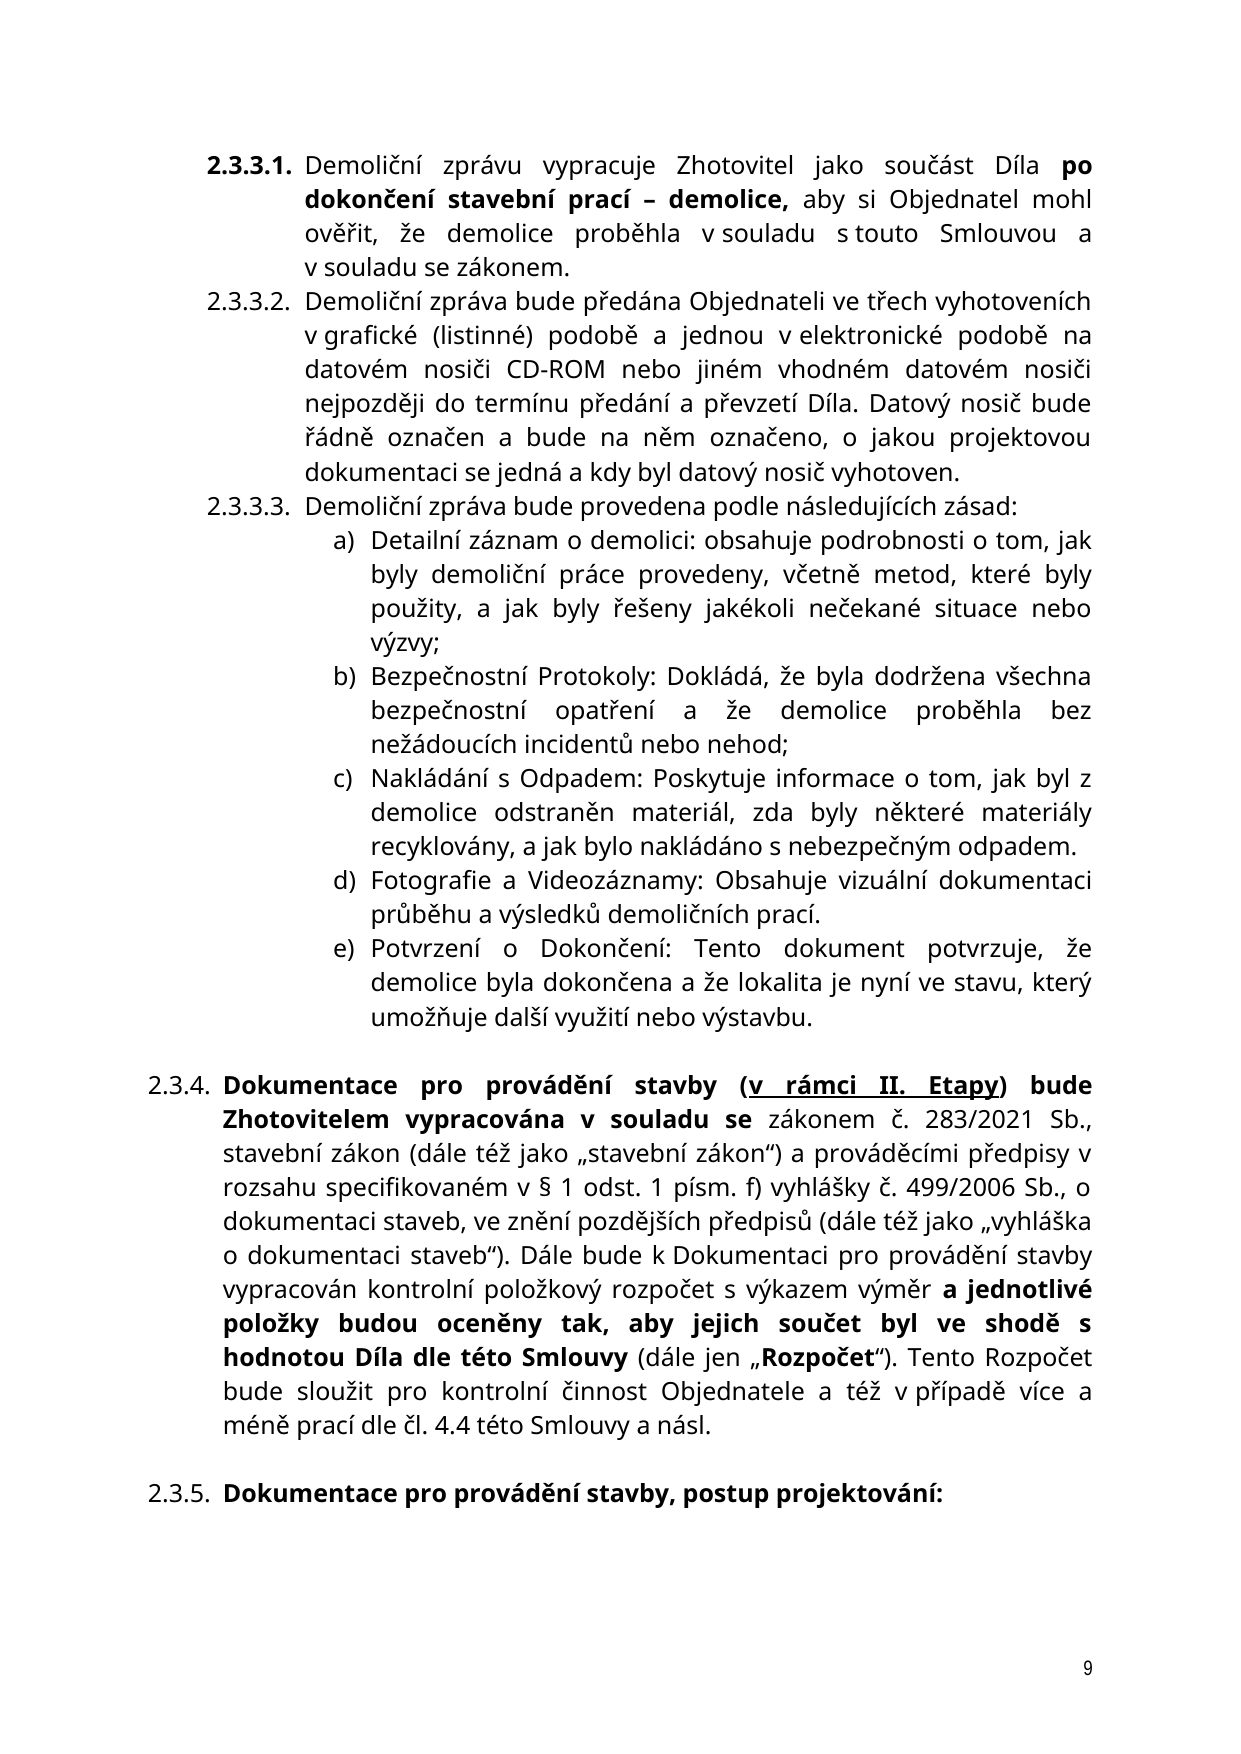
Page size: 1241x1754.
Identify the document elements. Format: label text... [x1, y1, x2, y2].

list Dokumentace pro provádění stavby (v rámci II. Etapy) bude Zhotovitelem vypracována v souladu se zákonem č. 283/2021 Sb., stavební zákon (dále též jako „stavební zákon“) a prováděcími předpisy v rozsahu specifikovaném v § 1 odst. 1 písm. f) vyhlášky č. 499/2006 Sb., o dokumentaci staveb, ve znění pozdějších předpisů (dále též jako „vyhláška o dokumentaci staveb“). Dále bude k Dokumentaci pro provádění stavby vypracován kontrolní položkový rozpočet s výkazem výměr a jednotlivé položky budou oceněny tak, aby jejich součet byl ve shodě s hodnotou Díla dle této Smlouvy (dále jen „Rozpočet“). Tento Rozpočet bude sloužit pro kontrolní činnost Objednatele a též v případě více a méně prací dle čl. 4.4 této Smlouvy a násl. [148, 1067, 1093, 1442]
list Demoliční zpráva bude předána Objednateli ve třech vyhotoveních v grafické (listinné) podobě a jednou v elektronické podobě na datovém nosiči CD-ROM nebo jiném vhodném datovém nosiči nejpozději do termínu předání a převzetí Díla. Datový nosič bude řádně označen a bude na něm označeno, o jakou projektovou dokumentaci se jedná a kdy byl datový nosič vyhotoven. [207, 284, 1093, 488]
list Demoliční zpráva bude provedena podle následujících zásad: [207, 488, 1093, 522]
list Detailní záznam o demolici: obsahuje podrobnosti o tom, jak byly demoliční práce provedeny, včetně metod, které byly použity, a jak byly řešeny jakékoli nečekané situace nebo výzvy; [333, 522, 1093, 658]
list Nakládání s Odpadem: Poskytuje informace o tom, jak byl z demolice odstraněn materiál, zda byly některé materiály recyklovány, a jak bylo nakládáno s nebezpečným odpadem. [333, 761, 1093, 863]
list Fotografie a Videozáznamy: Obsahuje vizuální dokumentaci průběhu a výsledků demoličních prací. [333, 863, 1093, 931]
list Potvrzení o Dokončení: Tento dokument potvrzuje, že demolice byla dokončena a že lokalita je nyní ve stavu, který umožňuje další využití nebo výstavbu. [333, 931, 1093, 1033]
list Dokumentace pro provádění stavby, postup projektování: [148, 1476, 1093, 1510]
list Bezpečnostní Protokoly: Dokládá, že byla dodržena všechna bezpečnostní opatření a že demolice proběhla bez nežádoucích incidentů nebo nehod; [333, 658, 1093, 761]
list Demoliční zprávu vypracuje Zhotovitel jako součást Díla po dokončení stavební prací – demolice, aby si Objednatel mohl ověřit, že demolice proběhla v souladu s touto Smlouvou a v souladu se zákonem. [207, 148, 1093, 284]
